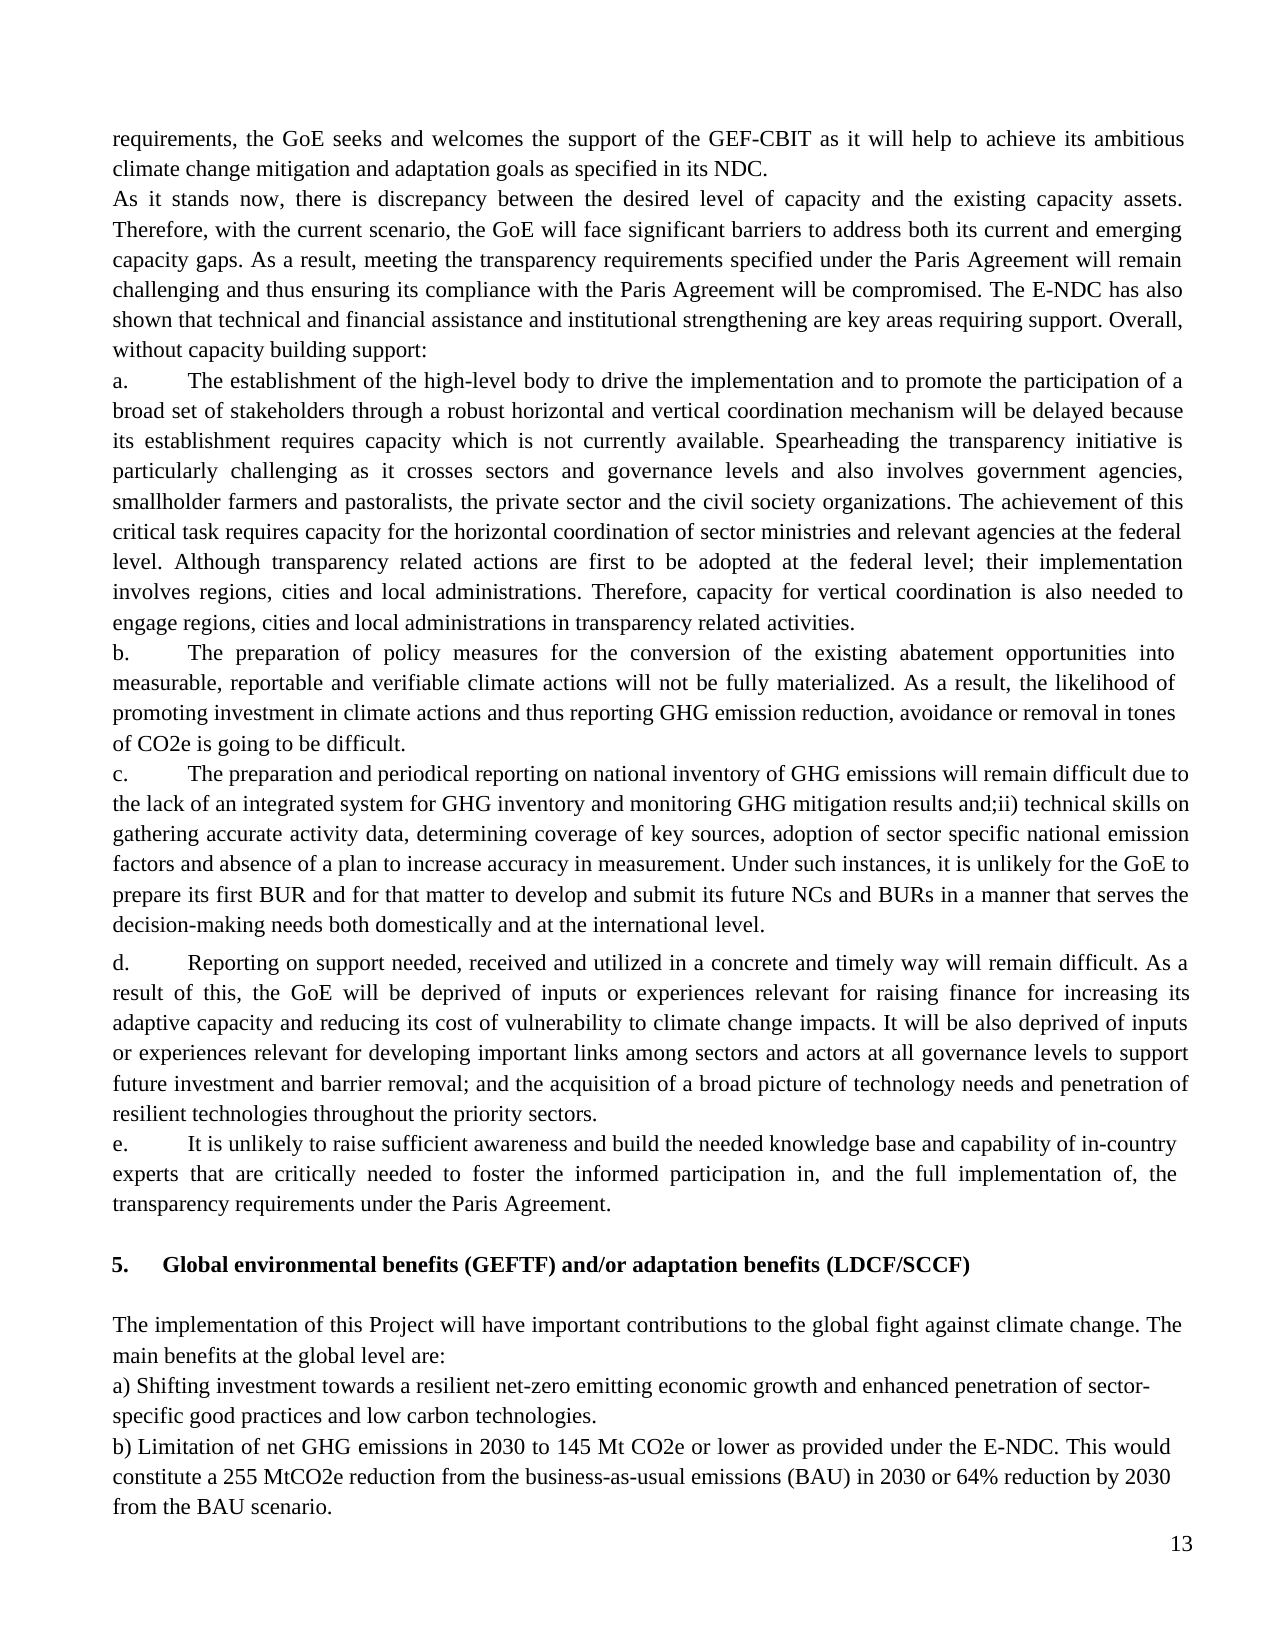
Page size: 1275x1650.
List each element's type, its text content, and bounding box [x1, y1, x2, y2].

list The preparation of policy measures for the conversion of the existing abatement opportunities into measurable, reportable and verifiable climate actions will not be fully materialized. As a result, the likelihood of promoting investment in climate actions and thus reporting GHG emission reduction, avoidance or removal in tones of CO2e is going to be difficult. [112, 639, 1177, 756]
list Limitation of net GHG emissions in 2030 to 145 Mt CO2e or lower as provided under the E-NDC. This would constitute a 255 MtCO2e reduction from the business-as-usual emissions (BAU) in 2030 or 64% reduction by 2030 from the BAU scenario. [112, 1433, 1172, 1519]
text As it stands now, there is discrepancy between the desired level of capacity and the existing capacity assets. Therefore, with the current scenario, the GoE will face significant barriers to address both its current and emerging capacity gaps. As a result, meeting the transparency requirements specified under the Paris Agreement will remain challenging and thus ensuring its compliance with the Paris Agreement will be compromised. The E-NDC has also shown that technical and financial assistance and institutional strengthening are key areas requiring support. Overall, without capacity building support: [112, 185, 1185, 363]
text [112, 125, 1188, 182]
text The implementation of this Project will have important contributions to the global fight against climate change. The main benefits at the global level are: [112, 1312, 1184, 1368]
list Shifting investment towards a resilient net-zero emitting economic growth and enhanced penetration of sector- specific good practices and low carbon technologies. [112, 1372, 1152, 1429]
list Reporting on support needed, received and utilized in a concrete and timely way will remain difficult. As a result of this, the GoE will be deprived of inputs or experiences relevant for raising finance for increasing its adaptive capacity and reducing its cost of vulnerability to climate change impacts. It will be also deprived of inputs or experiences relevant for developing important links among sectors and actors at all governance levels to support future investment and barrier removal; and the acquisition of a broad picture of technology needs and penetration of resilient technologies throughout the priority sectors. [112, 949, 1190, 1126]
list It is unlikely to raise sufficient awareness and build the needed knowledge base and capability of in-country experts that are critically needed to foster the informed participation in, and the full implementation of, the transparency requirements under the Paris Agreement. [112, 1130, 1178, 1217]
list The establishment of the high-level body to drive the implementation and to promote the participation of a broad set of stakeholders through a robust horizontal and vertical coordination mechanism will be delayed because its establishment requires capacity which is not currently available. Spearheading the transparency initiative is particularly challenging as it crosses sectors and governance levels and also involves government agencies, smallholder farmers and pastoralists, the private sector and the civil society organizations. The achievement of this critical task requires capacity for the horizontal coordination of sector ministries and relevant agencies at the federal level. Although transparency related actions are first to be adopted at the federal level; their implementation involves regions, cities and local administrations. Therefore, capacity for vertical coordination is also needed to engage regions, cities and local administrations in transparency related activities. [112, 367, 1185, 635]
list Global environmental benefits (GEFTF) and/or adaptation benefits (LDCF/SCCF) [106, 1251, 1183, 1277]
list The preparation and periodical reporting on national inventory of GHG emissions will remain difficult due to the lack of an integrated system for GHG inventory and monitoring GHG mitigation results and;ii) technical skills on gathering accurate activity data, determining coverage of key sources, adoption of sector specific national emission factors and absence of a plan to increase accuracy in measurement. Under such instances, it is unlikely for the GoE to prepare its first BUR and for that matter to develop and submit its future NCs and BURs in a manner that serves the decision-making needs both domestically and at the international level. [112, 760, 1191, 937]
